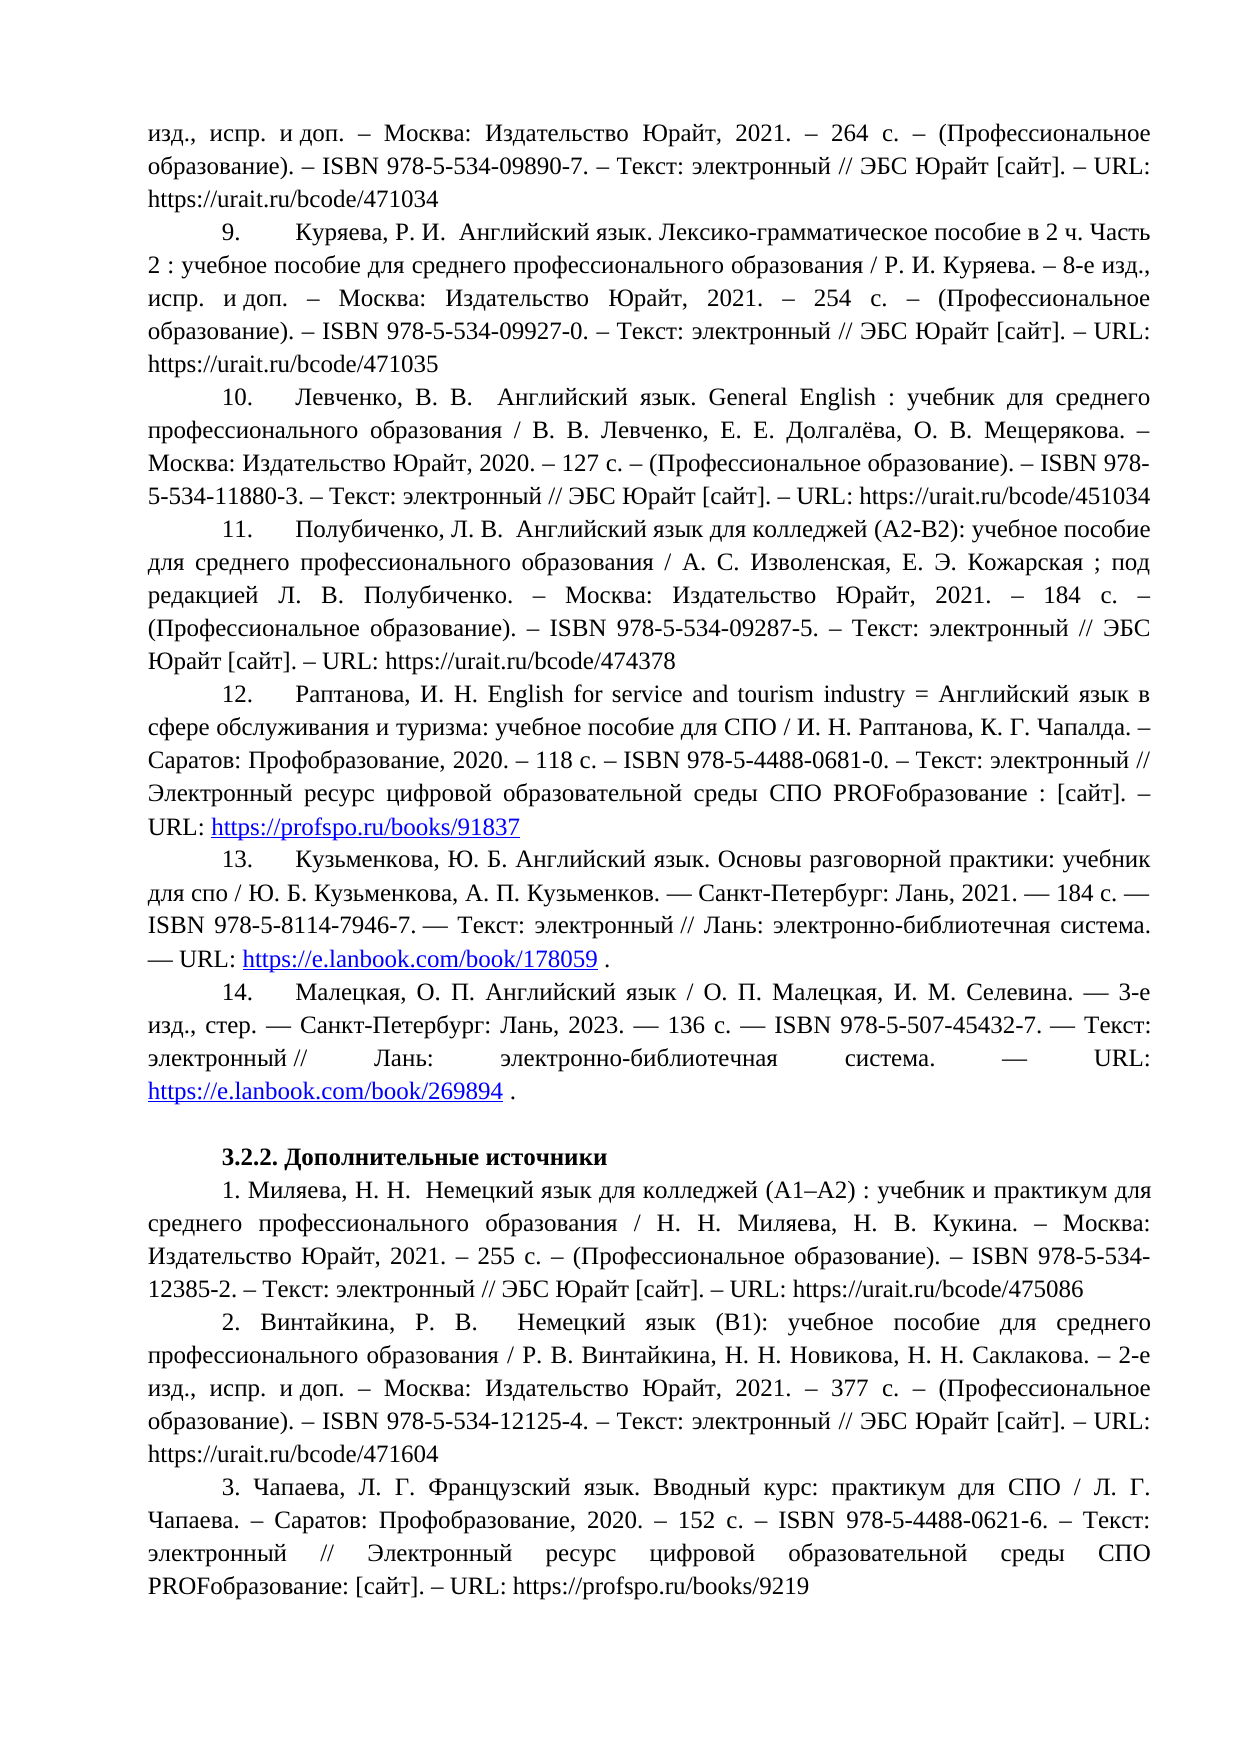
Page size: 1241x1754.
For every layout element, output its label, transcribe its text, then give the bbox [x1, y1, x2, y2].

list Раптанова, И. Н. English for service and tourism industry = Английский язык в сфере обслуживания и туризма: учебное пособие для СПО / И. Н. Раптанова, К. Г. Чапалда. – Саратов: Профобразование, 2020. – 118 c. – ISBN 978-5-4488-0681-0. – Текст: электронный // Электронный ресурс цифровой образовательной среды СПО PROFобразование : [сайт]. – URL: https://profspo.ru/books/91837 [148, 679, 1152, 840]
text 3. Чапаева, Л. Г. Французский язык. Вводный курс: практикум для СПО / Л. Г. Чапаева. – Саратов: Профобразование, 2020. – 152 c. – ISBN 978-5-4488-0621-6. – Текст: электронный // Электронный ресурс цифровой образовательной среды СПО PROFобразование: [сайт]. – URL: https://profspo.ru/books/9219 [148, 1472, 1152, 1600]
text 3.2.2. Дополнительные источники [148, 1142, 1152, 1171]
text 2. Винтайкина, Р. В. Немецкий язык (B1): учебное пособие для среднего профессионального образования / Р. В. Винтайкина, Н. Н. Новикова, Н. Н. Саклакова. – 2-е изд., испр. и доп. – Москва: Издательство Юрайт, 2021. – 377 с. – (Профессиональное образование). – ISBN 978-5-534-12125-4. – Текст: электронный // ЭБС Юрайт [сайт]. – URL: https://urait.ru/bcode/471604 [148, 1307, 1152, 1468]
list Кузьменкова, Ю. Б. Английский язык. Основы разговорной практики: учебник для спо / Ю. Б. Кузьменкова, А. П. Кузьменков. — Санкт-Петербург: Лань, 2021. — 184 с. — ISBN 978-5-8114-7946-7. — Текст: электронный // Лань: электронно-библиотечная система. — URL: https://e.lanbook.com/book/178059 . [148, 844, 1152, 972]
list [148, 118, 1152, 213]
list Полубиченко, Л. В. Английский язык для колледжей (A2-B2): учебное пособие для среднего профессионального образования / А. С. Изволенская, Е. Э. Кожарская ; под редакцией Л. В. Полубиченко. – Москва: Издательство Юрайт, 2021. – 184 с. – (Профессиональное образование). – ISBN 978-5-534-09287-5. – Текст: электронный // ЭБС Юрайт [сайт]. – URL: https://urait.ru/bcode/474378 [148, 514, 1152, 675]
list Куряева, Р. И. Английский язык. Лексико-грамматическое пособие в 2 ч. Часть 2 : учебное пособие для среднего профессионального образования / Р. И. Куряева. – 8-е изд., испр. и доп. – Москва: Издательство Юрайт, 2021. – 254 с. – (Профессиональное образование). – ISBN 978-5-534-09927-0. – Текст: электронный // ЭБС Юрайт [сайт]. – URL: https://urait.ru/bcode/471035 [148, 217, 1152, 378]
text 1. Миляева, Н. Н. Немецкий язык для колледжей (A1–A2) : учебник и практикум для среднего профессионального образования / Н. Н. Миляева, Н. В. Кукина. – Москва: Издательство Юрайт, 2021. – 255 с. – (Профессиональное образование). – ISBN 978-5-534-12385-2. – Текст: электронный // ЭБС Юрайт [сайт]. – URL: https://urait.ru/bcode/475086 [148, 1175, 1152, 1303]
list Малецкая, О. П. Английский язык / О. П. Малецкая, И. М. Селевина. — 3-е изд., стер. — Санкт-Петербург: Лань, 2023. — 136 с. — ISBN 978-5-507-45432-7. — Текст: электронный // Лань: электронно-библиотечная система. — URL: https://e.lanbook.com/book/269894 . [148, 977, 1152, 1104]
list Левченко, В. В. Английский язык. General English : учебник для среднего профессионального образования / В. В. Левченко, Е. Е. Долгалёва, О. В. Мещерякова. – Москва: Издательство Юрайт, 2020. – 127 с. – (Профессиональное образование). – ISBN 978-5-534-11880-3. – Текст: электронный // ЭБС Юрайт [сайт]. – URL: https://urait.ru/bcode/451034 [148, 382, 1152, 510]
